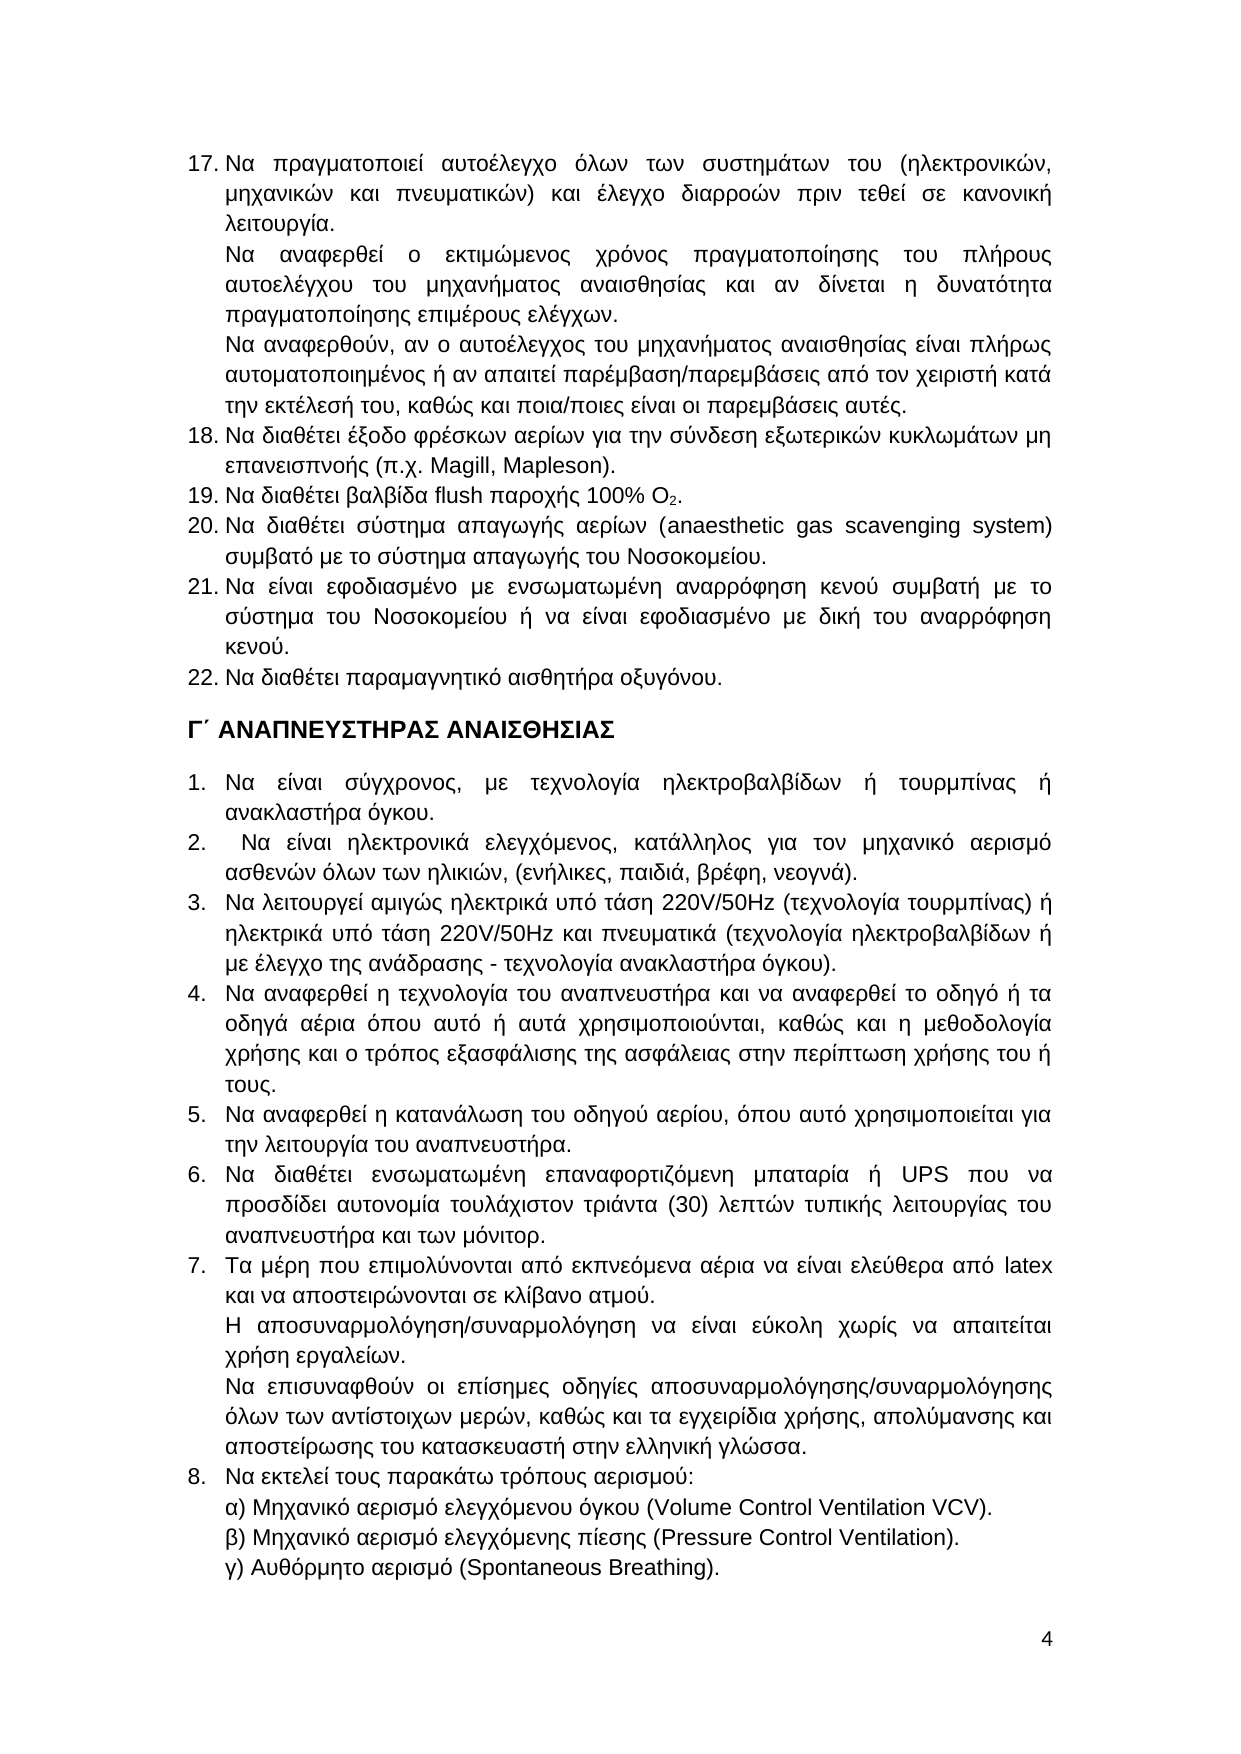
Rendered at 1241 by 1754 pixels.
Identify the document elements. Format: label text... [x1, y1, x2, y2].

list Η αποσυναρμολόγηση/συναρμολόγηση να είναι εύκολη χωρίς να απαιτείται χρήση εργαλείων. [225, 1312, 1053, 1369]
list Να διαθέτει ενσωματωμένη επαναφορτιζόμενη μπαταρία ή UPS που να προσδίδει αυτονομία τουλάχιστον τριάντα (30) λεπτών τυπικής λειτουργίας του αναπνευστήρα και των μόνιτορ. [187, 1161, 1053, 1248]
list Να είναι ηλεκτρονικά ελεγχόμενος, κατάλληλος για τον μηχανικό αερισμό ασθενών όλων των ηλικιών, (ενήλικες, παιδιά, βρέφη, νεογνά). [187, 829, 1053, 885]
list Να διαθέτει βαλβίδα flush παροχής 100% O2. [187, 482, 1053, 509]
list α) Μηχανικό αερισμό ελεγχόμενου όγκου (Volume Control Ventilation VCV). [225, 1493, 1053, 1520]
list Να είναι εφοδιασμένο με ενσωματωμένη αναρρόφηση κενού συμβατή με το σύστημα του Νοσοκομείου ή να είναι εφοδιασμένο με δική του αναρρόφηση κενού. [187, 573, 1053, 660]
list Να πραγματοποιεί αυτοέλεγχο όλων των συστημάτων του (ηλεκτρονικών, μηχανικών και πνευματικών) και έλεγχο διαρροών πριν τεθεί σε κανονική λειτουργία. [187, 150, 1053, 237]
list Να αναφερθεί η τεχνολογία του αναπνευστήρα και να αναφερθεί το οδηγό ή τα οδηγά αέρια όπου αυτό ή αυτά χρησιμοποιούνται, καθώς και η μεθοδολογία χρήσης και ο τρόπος εξασφάλισης της ασφάλειας στην περίπτωση χρήσης του ή τους. [187, 980, 1053, 1097]
list Να εκτελεί τους παρακάτω τρόπους αερισμού: [187, 1463, 1053, 1489]
list Να διαθέτει παραμαγνητικό αισθητήρα οξυγόνου. [187, 663, 1053, 690]
list β) Μηχανικό αερισμό ελεγχόμενης πίεσης (Pressure Control Ventilation). [225, 1524, 1053, 1550]
text Γ΄ ΑΝΑΠΝΕΥΣΤΗΡΑΣ ΑΝΑΙΣΘΗΣΙΑΣ [187, 714, 1053, 743]
list Να αναφερθούν, αν ο αυτοέλεγχος του μηχανήματος αναισθησίας είναι πλήρως αυτοματοποιημένος ή αν απαιτεί παρέμβαση/παρεμβάσεις από τον χειριστή κατά την εκτέλεσή του, καθώς και ποια/ποιες είναι οι παρεμβάσεις αυτές. [225, 331, 1053, 418]
list γ) Αυθόρμητο αερισμό (Spontaneous Breathing). [225, 1554, 1053, 1580]
list Να διαθέτει έξοδο φρέσκων αερίων για την σύνδεση εξωτερικών κυκλωμάτων μη επανεισπνοής (π.χ. Magill, Mapleson). [187, 422, 1053, 478]
list Να επισυναφθούν οι επίσημες οδηγίες αποσυναρμολόγησης/συναρμολόγησης όλων των αντίστοιχων μερών, καθώς και τα εγχειρίδια χρήσης, απολύμανσης και αποστείρωσης του κατασκευαστή στην ελληνική γλώσσα. [225, 1373, 1053, 1459]
list Να αναφερθεί ο εκτιμώμενος χρόνος πραγματοποίησης του πλήρους αυτοελέγχου του μηχανήματος αναισθησίας και αν δίνεται η δυνατότητα πραγματοποίησης επιμέρους ελέγχων. [225, 241, 1053, 327]
list Να αναφερθεί η κατανάλωση του οδηγού αερίου, όπου αυτό χρησιμοποιείται για την λειτουργία του αναπνευστήρα. [187, 1101, 1053, 1157]
list Να διαθέτει σύστημα απαγωγής αερίων (anaesthetic gas scavenging system) συμβατό με το σύστημα απαγωγής του Νοσοκομείου. [187, 512, 1053, 569]
list Να είναι σύγχρονος, με τεχνολογία ηλεκτροβαλβίδων ή τουρμπίνας ή ανακλαστήρα όγκου. [187, 768, 1053, 825]
list Να λειτουργεί αμιγώς ηλεκτρικά υπό τάση 220V/50Hz (τεχνολογία τουρμπίνας) ή ηλεκτρικά υπό τάση 220V/50Hz και πνευματικά (τεχνολογία ηλεκτροβαλβίδων ή με έλεγχο της ανάδρασης - τεχνολογία ανακλαστήρα όγκου). [187, 889, 1053, 976]
list Τα μέρη που επιμολύνονται από εκπνεόμενα αέρια να είναι ελεύθερα από latex και να αποστειρώνονται σε κλίβανο ατμού. [187, 1252, 1053, 1308]
